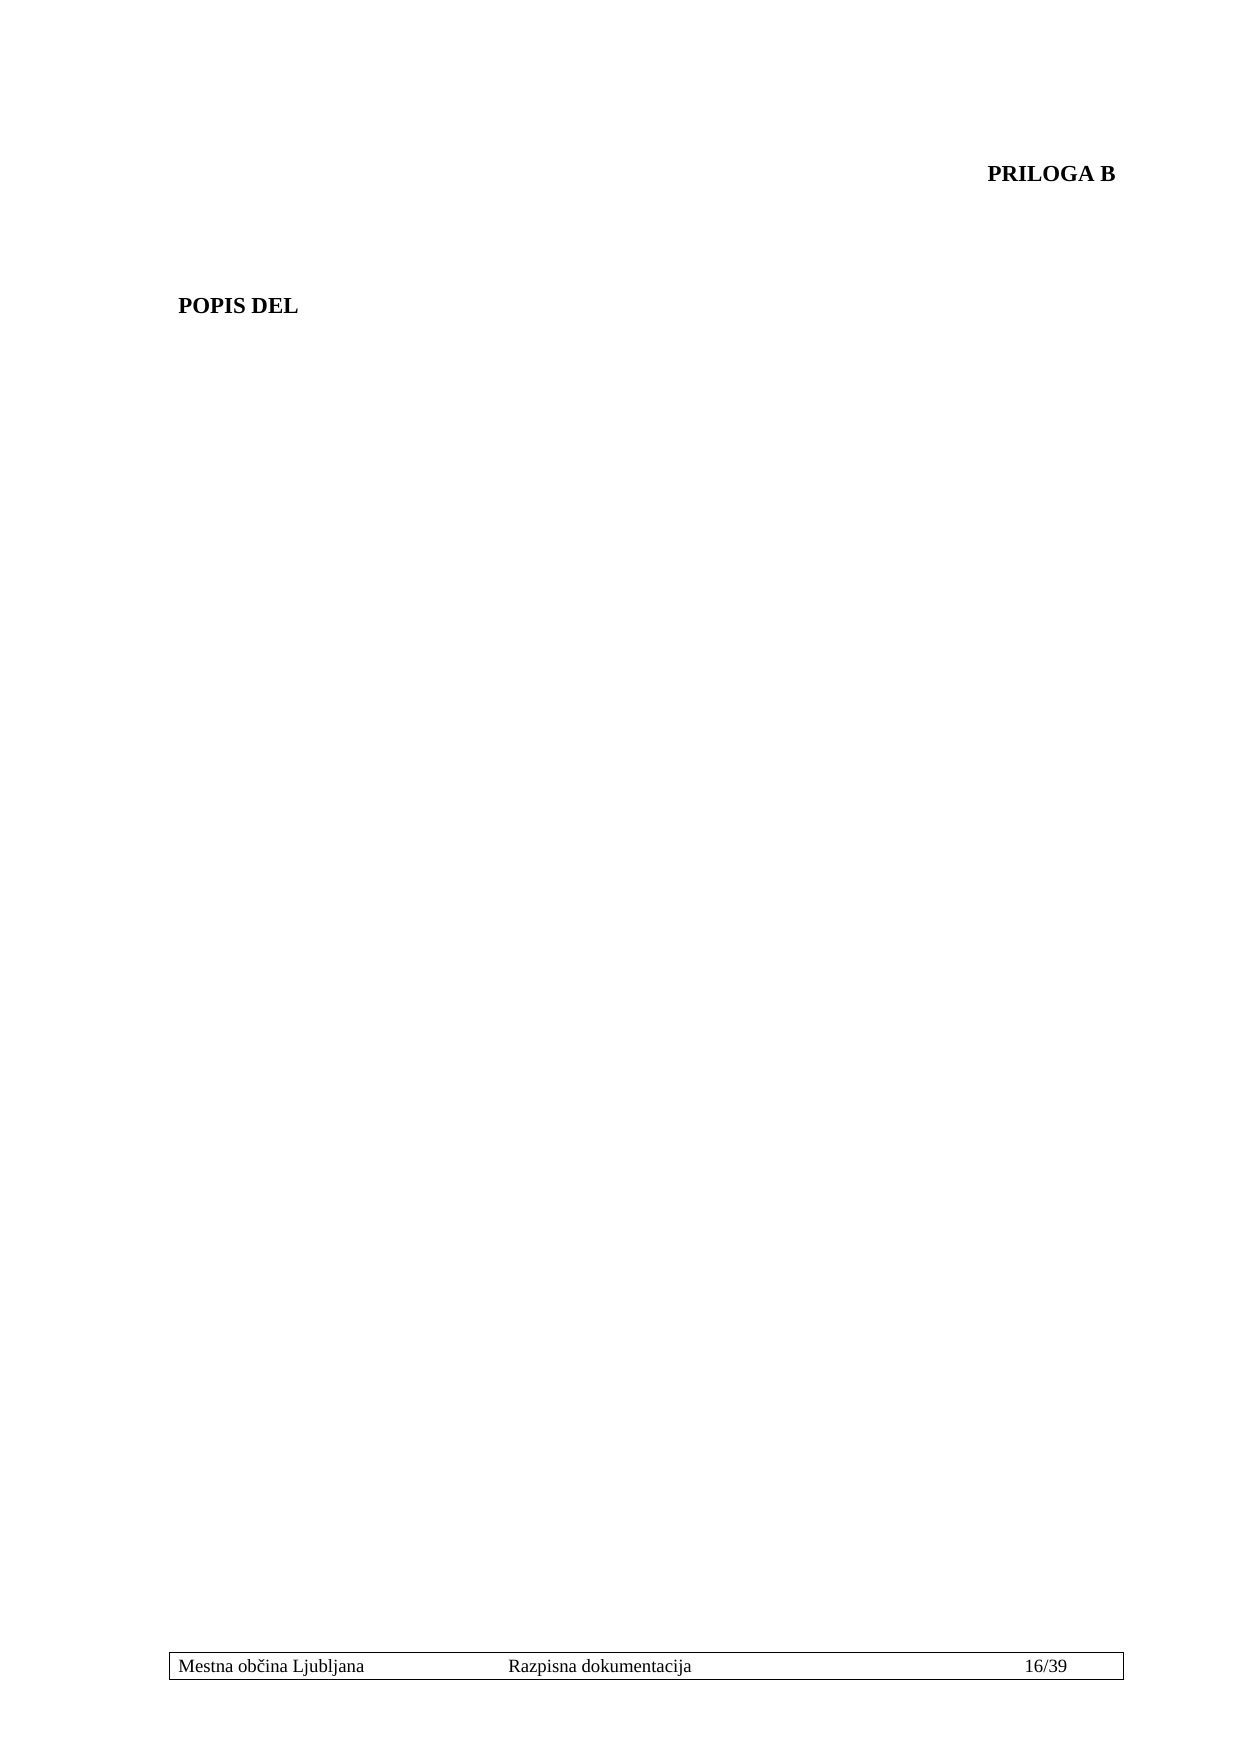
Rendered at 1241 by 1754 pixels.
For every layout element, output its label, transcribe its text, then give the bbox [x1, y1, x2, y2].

text PRILOGA B [66, 160, 1115, 186]
text POPIS DEL [178, 292, 1115, 318]
